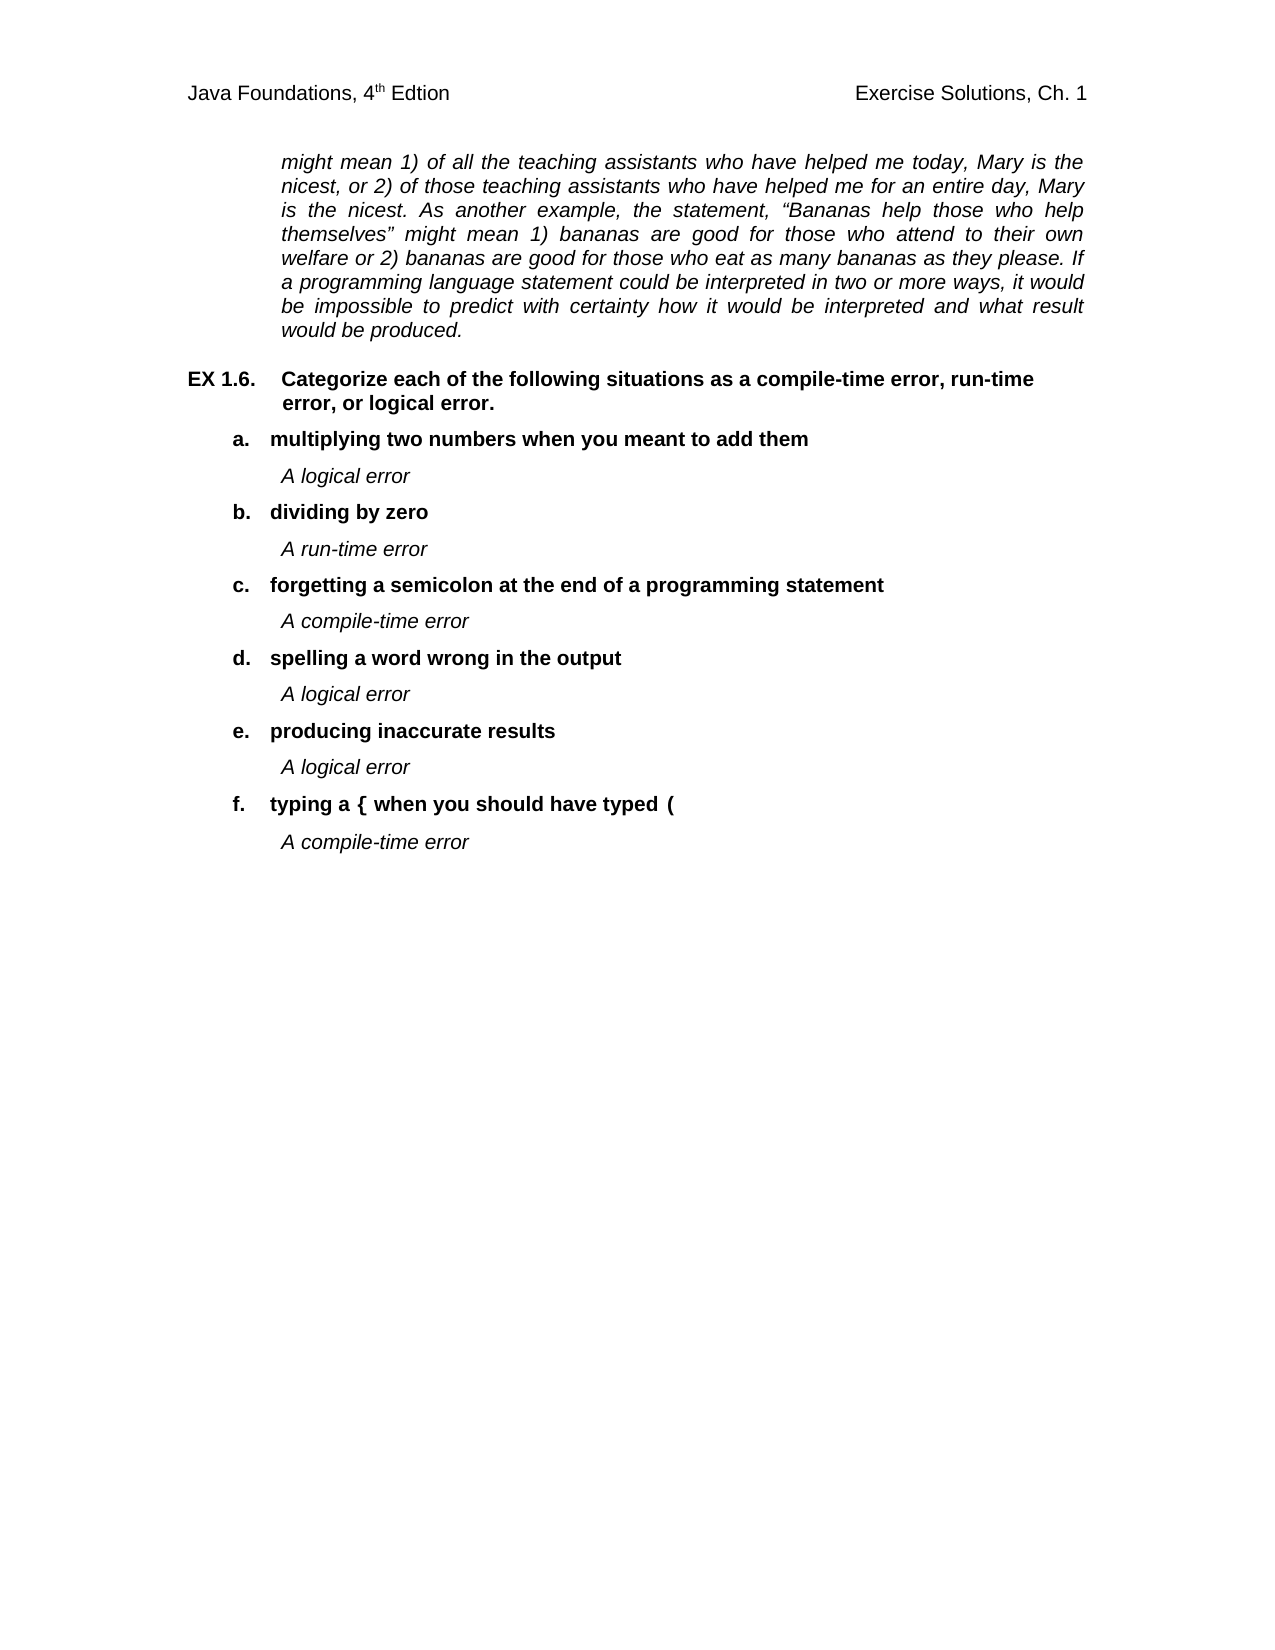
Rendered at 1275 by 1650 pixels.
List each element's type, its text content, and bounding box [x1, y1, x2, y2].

text A run-time error [281, 536, 1087, 560]
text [281, 150, 1087, 342]
text forgetting a semicolon at the end of a programming statement [232, 573, 1087, 597]
text A compile-time error [281, 609, 1087, 633]
text A logical error [281, 755, 1087, 779]
list multiplying two numbers when you meant to add them [232, 427, 1087, 451]
text typing a { when you should have typed ( [232, 792, 1087, 817]
text A logical error [281, 682, 1087, 706]
text dividing by zero [232, 500, 1087, 524]
text spelling a word wrong in the output [232, 646, 1087, 670]
text A compile-time error [281, 830, 1087, 854]
text A logical error [281, 463, 1087, 487]
text Categorize each of the following situations as a compile-time error, run-time error, or logical error. [187, 367, 1087, 414]
text producing inaccurate results [232, 719, 1087, 743]
